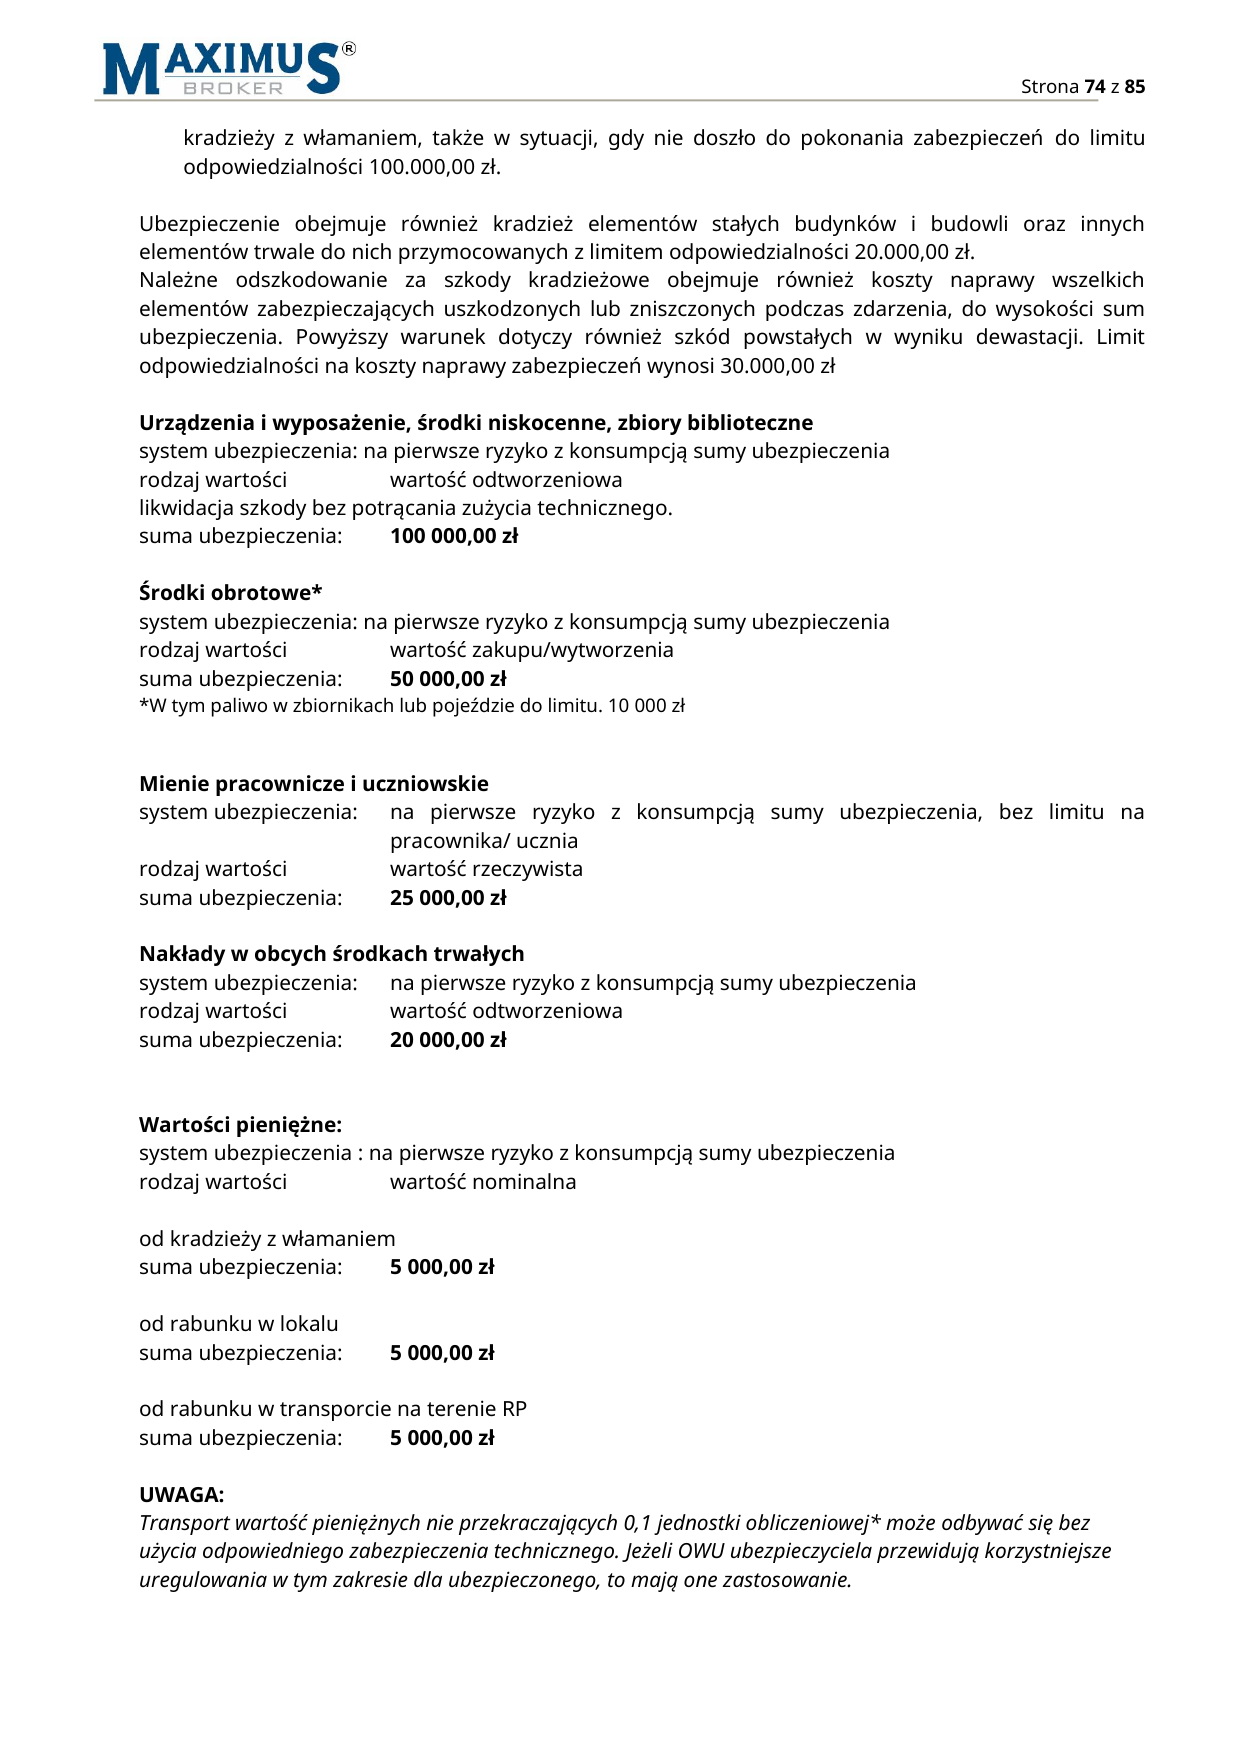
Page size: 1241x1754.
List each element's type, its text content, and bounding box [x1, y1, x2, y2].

text system ubezpieczenia: na pierwsze ryzyko z konsumpcją sumy ubezpieczenia [139, 436, 1146, 465]
text od kradzieży z włamaniem [139, 1224, 1146, 1252]
text system ubezpieczenia: na pierwsze ryzyko z konsumpcją sumy ubezpieczenia [139, 968, 1146, 996]
text od rabunku w transporcie na terenie RP [139, 1394, 1146, 1423]
text Środki obrotowe* [139, 578, 1146, 607]
text *W tym paliwo w zbiornikach lub pojeździe do limitu. 10 000 zł [94, 692, 1146, 718]
text rodzaj wartości wartość odtworzeniowa [139, 996, 1146, 1025]
text rodzaj wartości wartość nominalna [139, 1167, 1146, 1195]
text rodzaj wartości wartość zakupu/wytworzenia [139, 635, 1146, 664]
text Mienie pracownicze i uczniowskie [139, 769, 1146, 797]
text Urządzenia i wyposażenie, środki niskocenne, zbiory biblioteczne [139, 408, 1146, 436]
text Ubezpieczenie obejmuje również kradzież elementów stałych budynków i budowli oraz innych elementów trwale do nich przymocowanych z limitem odpowiedzialności 20.000,00 zł. [139, 209, 1146, 266]
text system ubezpieczenia: na pierwsze ryzyko z konsumpcją sumy ubezpieczenia, bez limitu na pracownika/ ucznia [139, 797, 1146, 854]
text rodzaj wartości wartość odtworzeniowa [139, 465, 1146, 493]
text suma ubezpieczenia: 5 000,00 zł [139, 1338, 1146, 1366]
text Nakłady w obcych środkach trwałych [139, 939, 1146, 968]
text suma ubezpieczenia: 20 000,00 zł [139, 1025, 1146, 1053]
text od rabunku w lokalu [139, 1309, 1146, 1338]
text suma ubezpieczenia: 25 000,00 zł [139, 883, 1146, 911]
text suma ubezpieczenia: 100 000,00 zł [139, 522, 1146, 550]
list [146, 123, 1146, 180]
text likwidacja szkody bez potrącania zużycia technicznego. [139, 493, 1146, 522]
text suma ubezpieczenia: 5 000,00 zł [139, 1252, 1146, 1281]
picture [97, 37, 362, 99]
text suma ubezpieczenia: 5 000,00 zł [139, 1423, 1146, 1451]
text system ubezpieczenia : na pierwsze ryzyko z konsumpcją sumy ubezpieczenia [139, 1138, 1146, 1167]
text Wartości pieniężne: [139, 1110, 1146, 1138]
text suma ubezpieczenia: 50 000,00 zł [139, 664, 1146, 692]
text system ubezpieczenia: na pierwsze ryzyko z konsumpcją sumy ubezpieczenia [139, 607, 1146, 635]
text Transport wartość pieniężnych nie przekraczających 0,1 jednostki obliczeniowej* może odbywać się bez użycia odpowiedniego zabezpieczenia technicznego. Jeżeli OWU ubezpieczyciela przewidują korzystniejsze uregulowania w tym zakresie dla ubezpieczonego, to mają one zastosowanie. [139, 1508, 1146, 1593]
text Należne odszkodowanie za szkody kradzieżowe obejmuje również koszty naprawy wszelkich elementów zabezpieczających uszkodzonych lub zniszczonych podczas zdarzenia, do wysokości sum ubezpieczenia. Powyższy warunek dotyczy również szkód powstałych w wyniku dewastacji. Limit odpowiedzialności na koszty naprawy zabezpieczeń wynosi 30.000,00 zł [139, 266, 1146, 379]
text UWAGA: [94, 1480, 1146, 1508]
text rodzaj wartości wartość rzeczywista [139, 854, 1146, 883]
